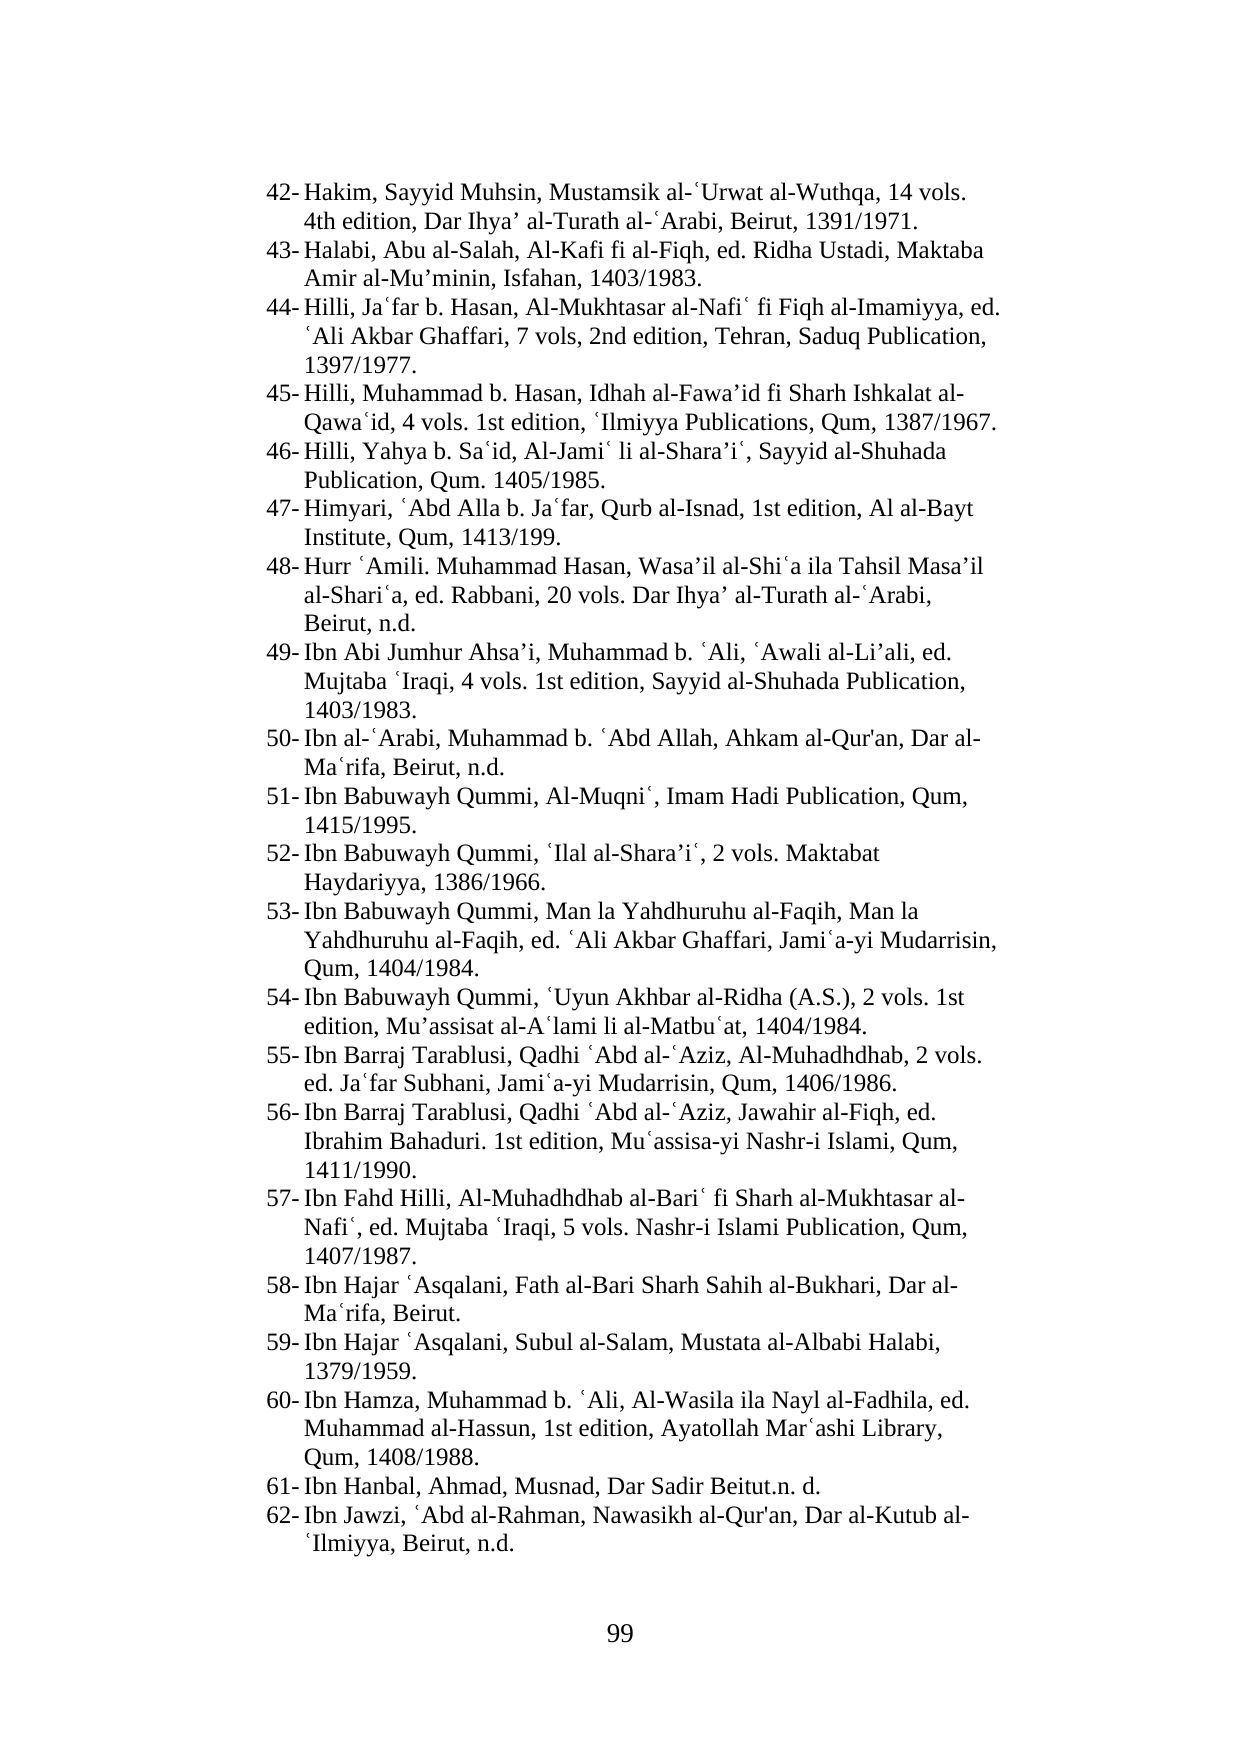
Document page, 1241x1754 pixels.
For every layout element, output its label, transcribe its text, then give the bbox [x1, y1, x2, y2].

text Ibn Hajar ʿAsqalani, Subul al-Salam, Mustata al-Albabi Halabi, 1379/1959. [266, 1327, 1004, 1385]
text Ibn Hanbal, Ahmad, Musnad, Dar Sadir Beitut.n. d. [266, 1471, 1004, 1500]
text Ibn Babuwayh Qummi, Man la Yahdhuruhu al-Faqih, Man la Yahdhuruhu al-Faqih, ed. ʿAli Akbar Ghaffari, Jamiʿa-yi Mudarrisin, Qum, 1404/1984. [266, 896, 1004, 982]
text Ibn Barraj Tarablusi, Qadhi ʿAbd al-ʿAziz, Al-Muhadhdhab, 2 vols. ed. Jaʿfar Subhani, Jamiʿa-yi Mudarrisin, Qum, 1406/1986. [266, 1040, 1004, 1097]
text Ibn Babuwayh Qummi, ʿIlal al-Shara’iʿ, 2 vols. Maktabat Haydariyya, 1386/1966. [266, 838, 1004, 896]
text Ibn Fahd Hilli, Al-Muhadhdhab al-Bariʿ fi Sharh al-Mukhtasar al-Nafiʿ, ed. Mujtaba ʿIraqi, 5 vols. Nashr-i Islami Publication, Qum, 1407/1987. [266, 1183, 1004, 1270]
text Ibn Abi Jumhur Ahsa’i, Muhammad b. ʿAli, ʿAwali al-Li’ali, ed. Mujtaba ʿIraqi, 4 vols. 1st edition, Sayyid al-Shuhada Publication, 1403/1983. [266, 637, 1004, 723]
text Ibn Babuwayh Qummi, Al-Muqniʿ, Imam Hadi Publication, Qum, 1415/1995. [266, 781, 1004, 838]
text Ibn Hamza, Muhammad b. ʿAli, Al-Wasila ila Nayl al-Fadhila, ed. Muhammad al-Hassun, 1st edition, Ayatollah Marʿashi Library, Qum, 1408/1988. [266, 1385, 1004, 1471]
text Hilli, Yahya b. Saʿid, Al-Jamiʿ li al-Shara’iʿ, Sayyid al-Shuhada Publication, Qum. 1405/1985. [266, 436, 1004, 493]
text Himyari, ʿAbd Alla b. Jaʿfar, Qurb al-Isnad, 1st edition, Al al-Bayt Institute, Qum, 1413/199. [266, 493, 1004, 551]
text Hilli, Muhammad b. Hasan, Idhah al-Fawa’id fi Sharh Ishkalat al-Qawaʿid, 4 vols. 1st edition, ʿIlmiyya Publications, Qum, 1387/1967. [266, 378, 1004, 436]
text Halabi, Abu al-Salah, Al-Kafi fi al-Fiqh, ed. Ridha Ustadi, Maktaba Amir al-Mu’minin, Isfahan, 1403/1983. [266, 235, 1004, 292]
text Ibn Jawzi, ʿAbd al-Rahman, Nawasikh al-Qur'an, Dar al-Kutub al-ʿIlmiyya, Beirut, n.d. [266, 1500, 1004, 1557]
text Ibn Barraj Tarablusi, Qadhi ʿAbd al-ʿAziz, Jawahir al-Fiqh, ed. Ibrahim Bahaduri. 1st edition, Muʿassisa-yi Nashr-i Islami, Qum, 1411/1990. [266, 1097, 1004, 1183]
text Hakim, Sayyid Muhsin, Mustamsik al-ʿUrwat al-Wuthqa, 14 vols. 4th edition, Dar Ihya’ al-Turath al-ʿArabi, Beirut, 1391/1971. [266, 177, 1004, 235]
text Hilli, Jaʿfar b. Hasan, Al-Mukhtasar al-Nafiʿ fi Fiqh al-Imamiyya, ed. ʿAli Akbar Ghaffari, 7 vols, 2nd edition, Tehran, Saduq Publication, 1397/1977. [266, 292, 1004, 378]
text Hurr ʿAmili. Muhammad Hasan, Wasa’il al-Shiʿa ila Tahsil Masa’il al-Shariʿa, ed. Rabbani, 20 vols. Dar Ihya’ al-Turath al-ʿArabi, Beirut, n.d. [266, 551, 1004, 637]
text Ibn Babuwayh Qummi, ʿUyun Akhbar al-Ridha (A.S.), 2 vols. 1st edition, Mu’assisat al-Aʿlami li al-Matbuʿat, 1404/1984. [266, 982, 1004, 1040]
text Ibn Hajar ʿAsqalani, Fath al-Bari Sharh Sahih al-Bukhari, Dar al-Maʿrifa, Beirut. [266, 1270, 1004, 1327]
text Ibn al-ʿArabi, Muhammad b. ʿAbd Allah, Ahkam al-Qur'an, Dar al-Maʿrifa, Beirut, n.d. [266, 723, 1004, 781]
